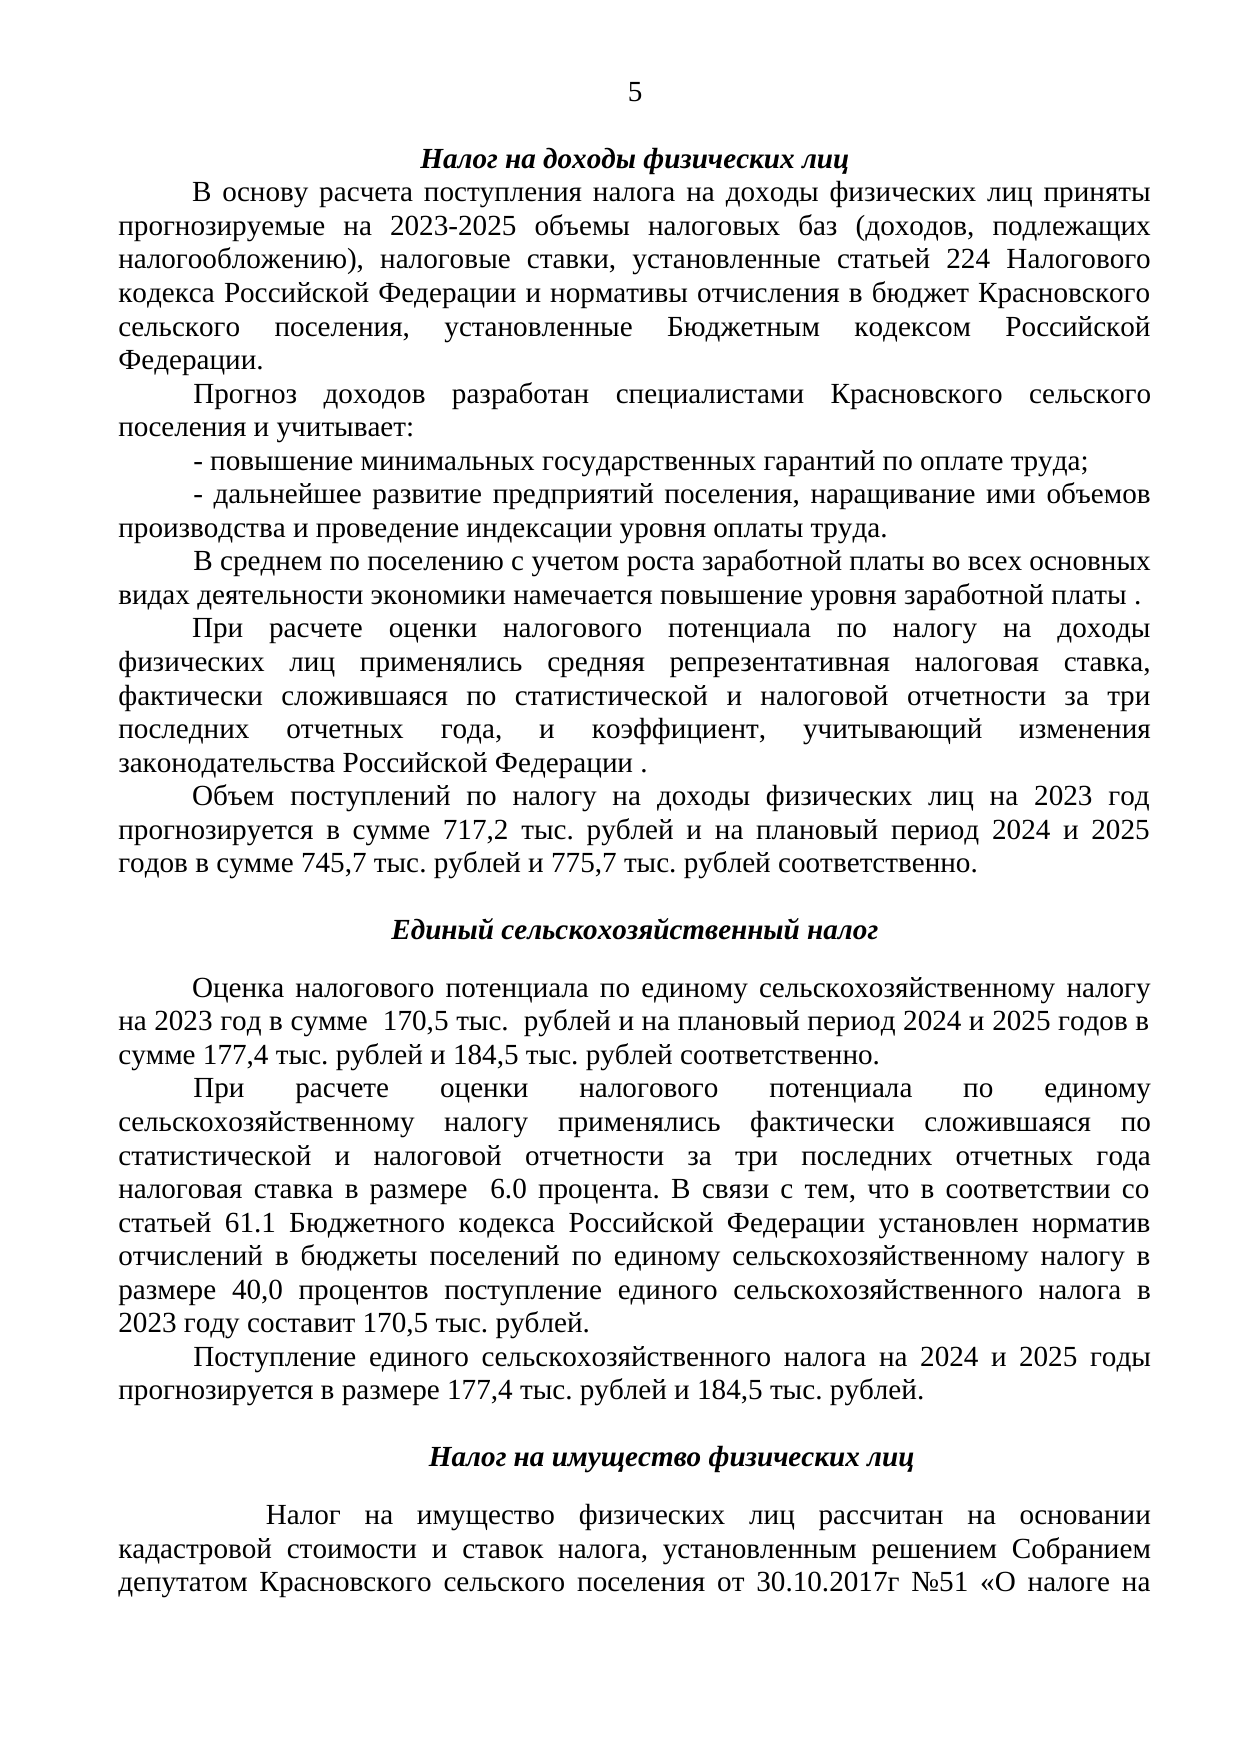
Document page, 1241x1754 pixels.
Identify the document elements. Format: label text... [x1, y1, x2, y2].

text - дальнейшее развитие предприятий поселения, наращивание ими объемов производства и проведение индексации уровня оплаты труда. [118, 476, 1152, 543]
text В основу расчета поступления налога на доходы физических лиц приняты прогнозируемые на 2023-2025 объемы налоговых баз (доходов, подлежащих налогообложению), налоговые ставки, установленные статьей 224 Налогового кодекса Российской Федерации и нормативы отчисления в бюджет Красновского сельского поселения, установленные Бюджетным кодексом Российской Федерации. [118, 174, 1152, 376]
text Прогноз доходов разработан специалистами Красновского сельского поселения и учитывает: [118, 376, 1152, 443]
text Налог на доходы физических лиц [118, 141, 1152, 174]
text Единый сельскохозяйственный налог [118, 912, 1152, 946]
text Объем поступлений по налогу на доходы физических лиц на 2023 год прогнозируется в сумме 717,2 тыс. рублей и на плановый период 2024 и 2025 годов в сумме 745,7 тыс. рублей и 775,7 тыс. рублей соответственно. [118, 778, 1152, 879]
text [118, 1497, 1152, 1598]
text При расчете оценки налогового потенциала по единому сельскохозяйственному налогу применялись фактически сложившаяся по статистической и налоговой отчетности за три последних отчетных года налоговая ставка в размере 6.0 процента. В связи с тем, что в соответствии со статьей 61.1 Бюджетного кодекса Российской Федерации установлен норматив отчислений в бюджеты поселений по единому сельскохозяйственному налогу в размере 40,0 процентов поступление единого сельскохозяйственного налога в 2023 году составит 170,5 тыс. рублей. [118, 1071, 1152, 1339]
text Налог на имущество физических лиц [118, 1439, 1152, 1473]
text Поступление единого сельскохозяйственного налога на 2024 и 2025 годы прогнозируется в размере 177,4 тыс. рублей и 184,5 тыс. рублей. [118, 1339, 1152, 1406]
text - повышение минимальных государственных гарантий по оплате труда; [118, 443, 1152, 476]
text В среднем по поселению с учетом роста заработной платы во всех основных видах деятельности экономики намечается повышение уровня заработной платы . [118, 543, 1152, 611]
text Оценка налогового потенциала по единому сельскохозяйственному налогу на 2023 год в сумме 170,5 тыс. рублей и на плановый период 2024 и 2025 годов в сумме 177,4 тыс. рублей и 184,5 тыс. рублей соответственно. [118, 970, 1152, 1071]
text При расчете оценки налогового потенциала по налогу на доходы физических лиц применялись средняя репрезентативная налоговая ставка, фактически сложившаяся по статистической и налоговой отчетности за три последних отчетных года, и коэффициент, учитывающий изменения законодательства Российской Федерации . [118, 611, 1152, 778]
